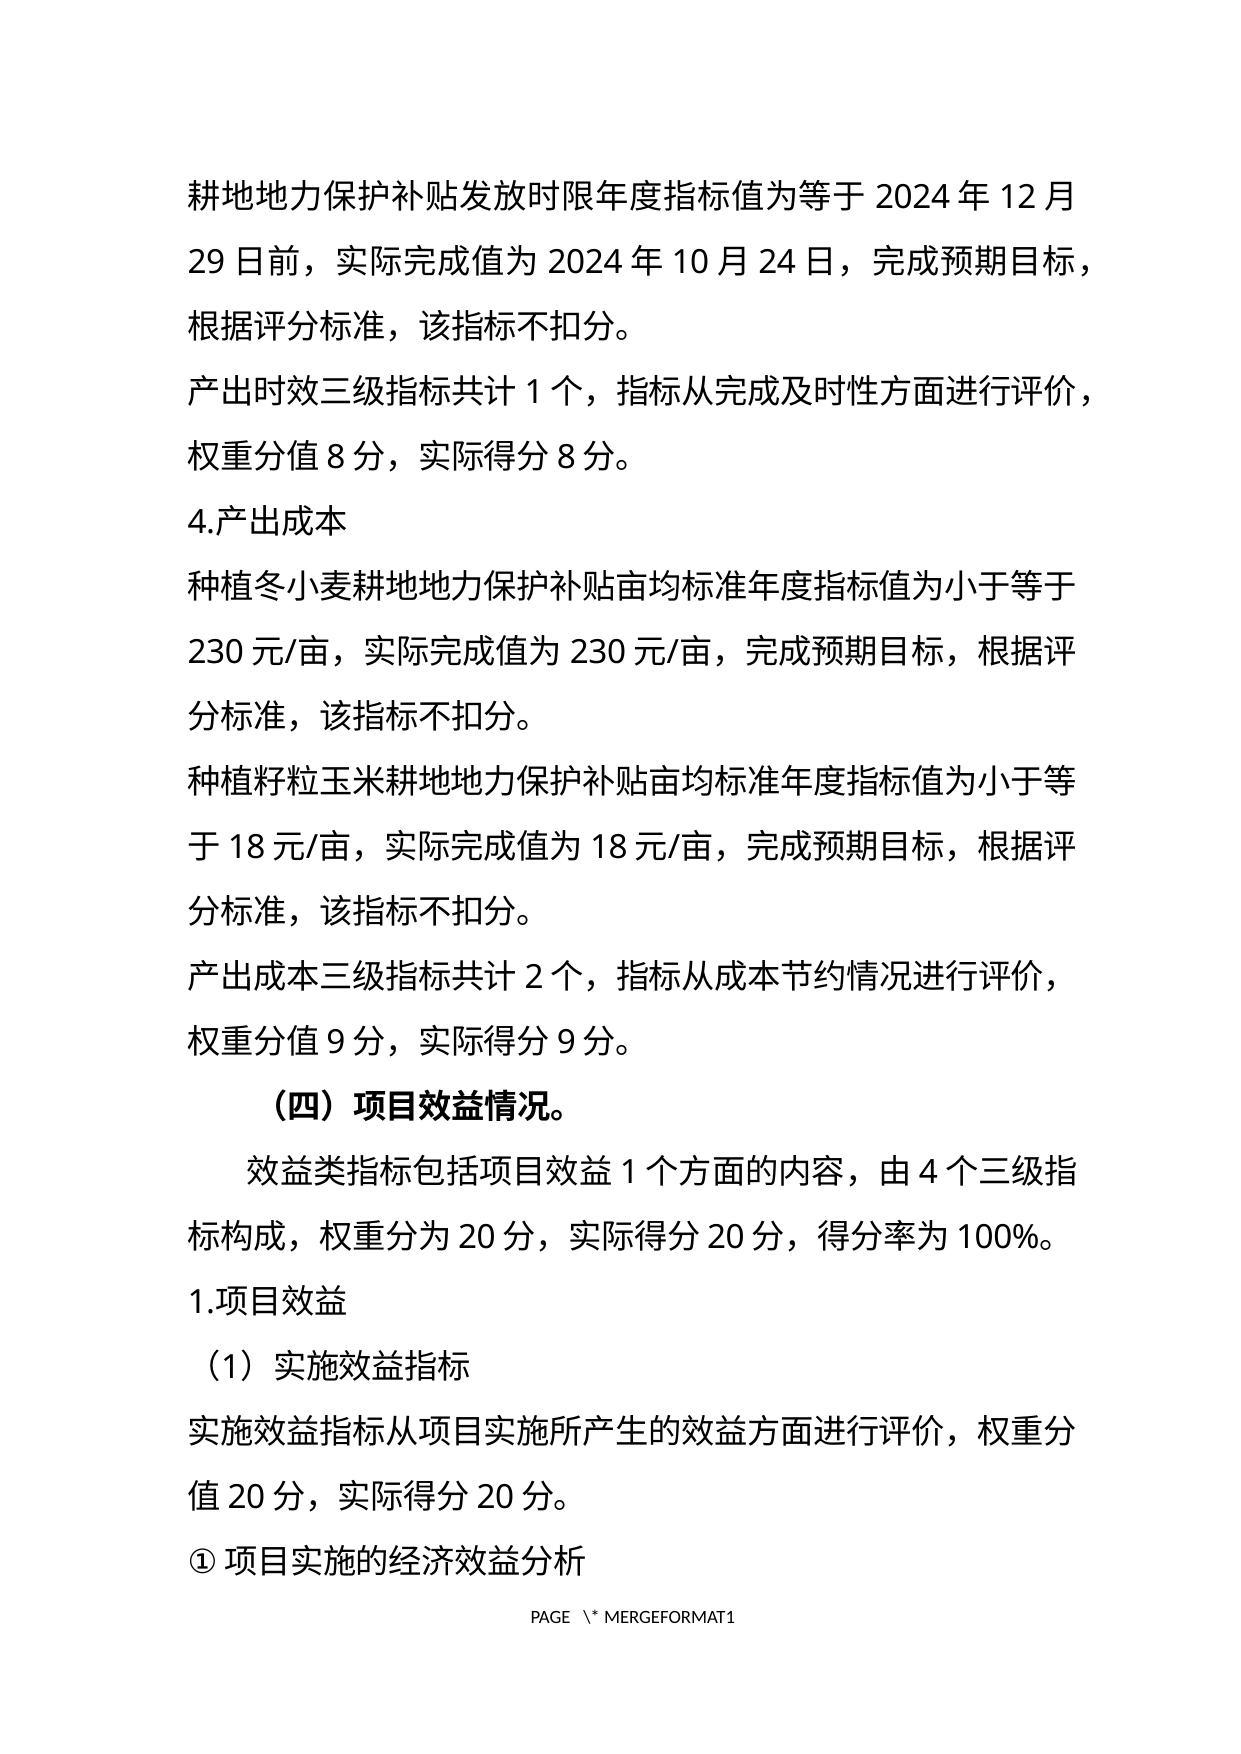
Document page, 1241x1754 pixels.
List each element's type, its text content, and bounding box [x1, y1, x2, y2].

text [187, 1137, 1078, 1592]
text （四）项目效益情况。 [187, 1072, 1078, 1137]
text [187, 162, 1078, 1072]
